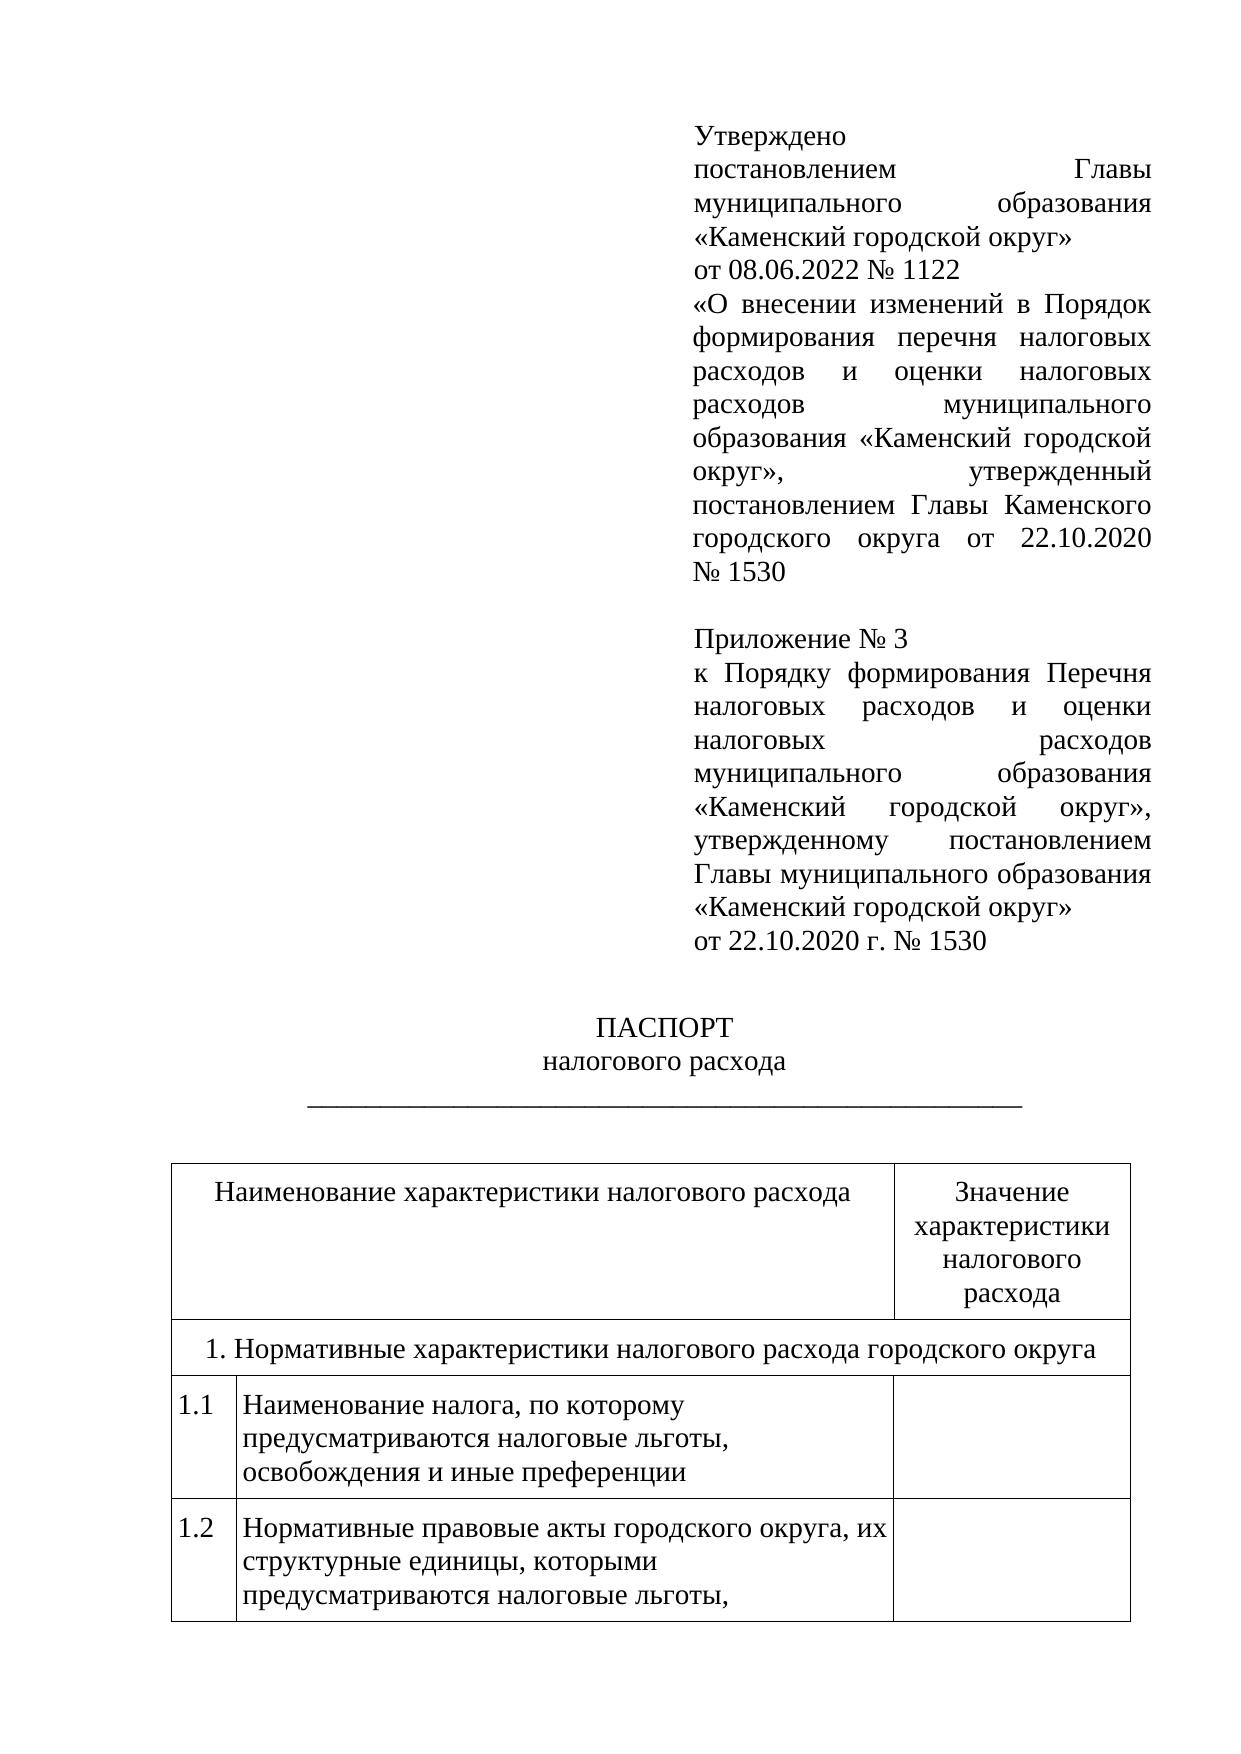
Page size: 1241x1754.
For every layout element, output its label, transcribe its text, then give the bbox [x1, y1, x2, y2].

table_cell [237, 1499, 893, 1621]
text от 22.10.2020 г. № 1530 [620, 923, 1152, 957]
table_header Значение характеристики налогового расхода [895, 1164, 1130, 1319]
text налогового расхода [177, 1043, 1152, 1077]
table_cell [894, 1499, 1130, 1621]
table_cell Наименование налога, по которому предусматриваются налоговые льготы, освобождения и иные преференции [237, 1376, 893, 1498]
table_cell [894, 1376, 1130, 1498]
text _________________________________________________ [177, 1077, 1152, 1110]
table_cell 1.2 [172, 1499, 236, 1621]
table_header Наименование характеристики налогового расхода [172, 1164, 894, 1319]
text ПАСПОРТ [177, 1010, 1152, 1043]
text Утверждено [693, 118, 1152, 152]
table_cell 1. Нормативные характеристики налогового расхода городского округа [172, 1320, 1130, 1375]
table_cell 1.1 [172, 1376, 236, 1498]
text «О внесении изменений в Порядок формирования перечня налоговых расходов и оценки налоговых расходов муниципального образования «Каменский городской округ», утвержденный постановлением Главы Каменского городского округа от 22.10.2020 № 1530 [692, 286, 1152, 588]
text от 08.06.2022 № 1122 [177, 252, 1152, 286]
text постановлением Главы муниципального образования «Каменский городской округ» [693, 152, 1152, 252]
text к Порядку формирования Перечня налоговых расходов и оценки налоговых расходов муниципального образования «Каменский городской округ», утвержденному постановлением Главы муниципального образования «Каменский городской округ» [693, 655, 1152, 923]
text Приложение № 3 [620, 621, 1152, 655]
